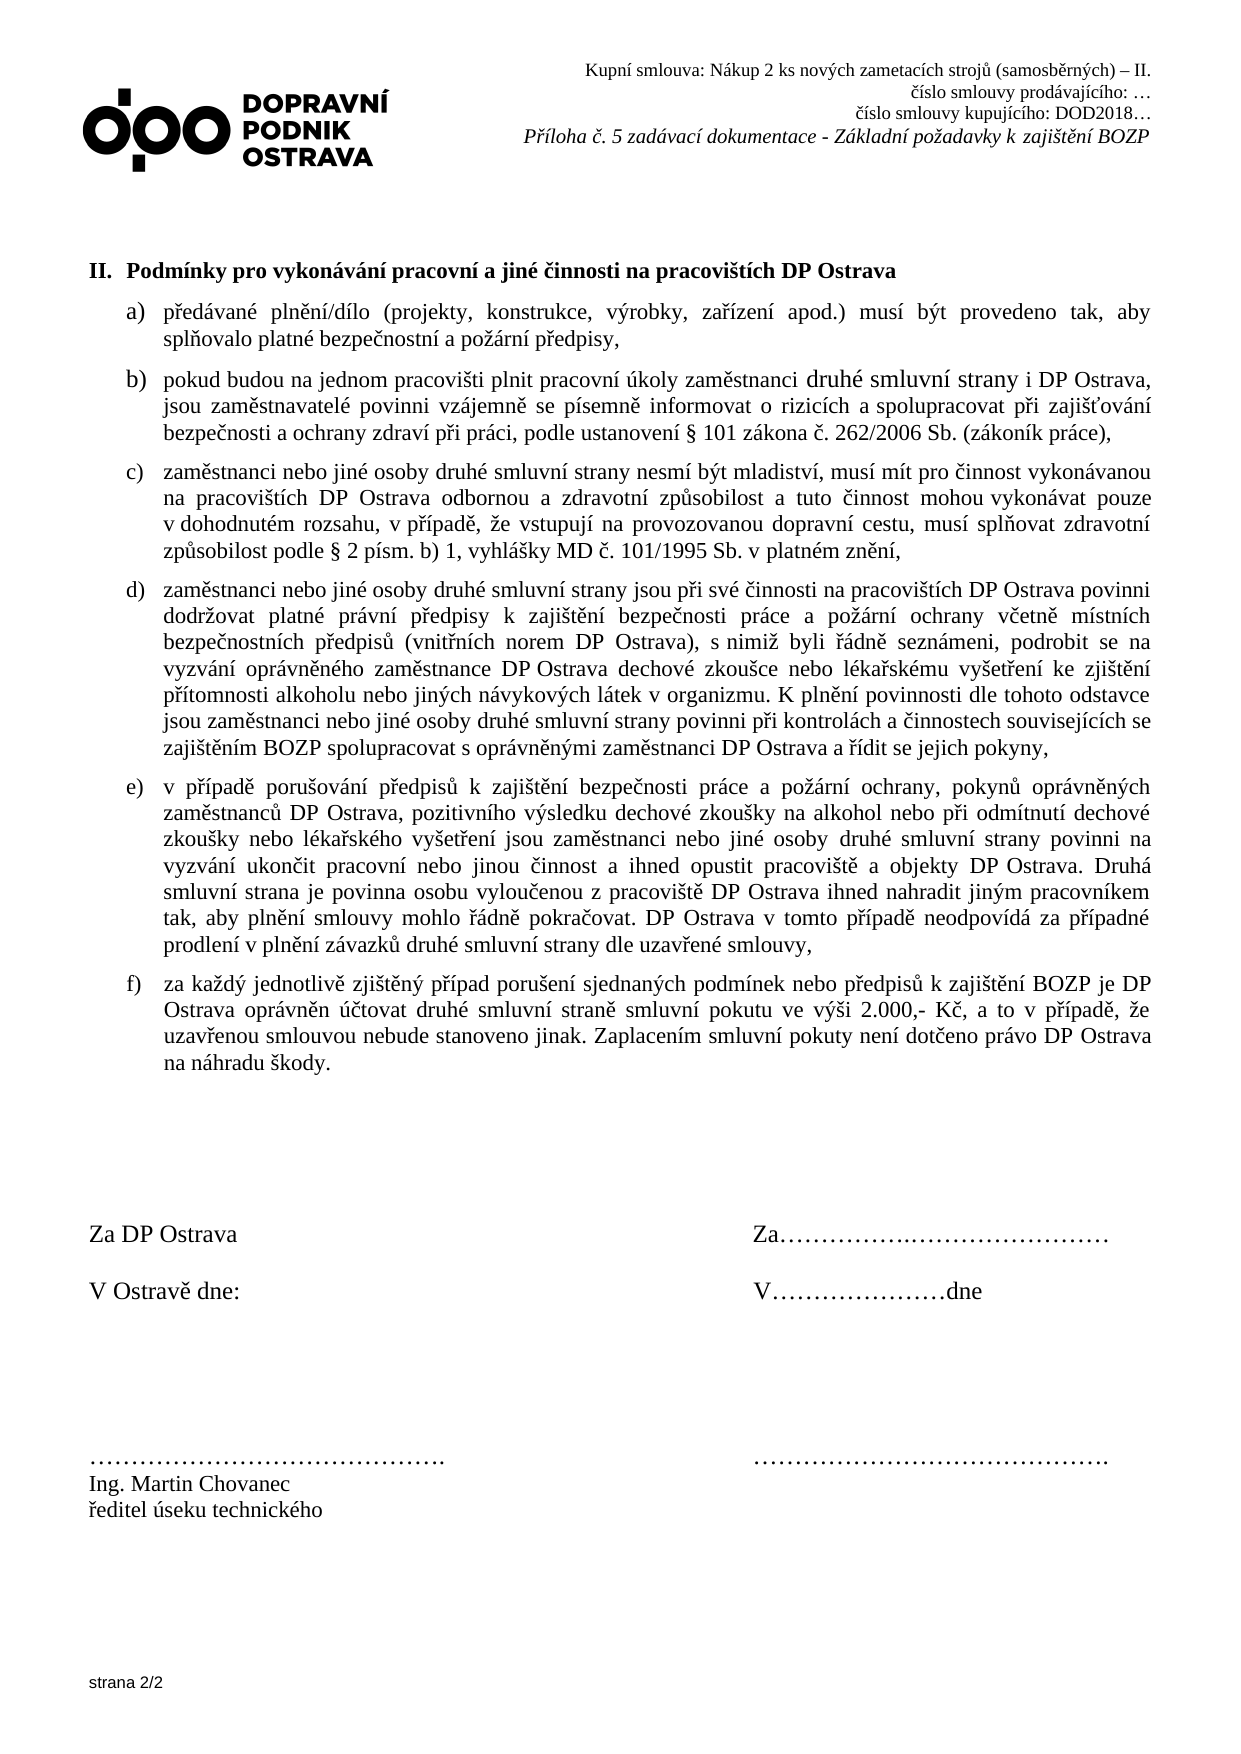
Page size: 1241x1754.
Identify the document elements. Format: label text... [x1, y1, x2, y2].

list zaměstnanci nebo jiné osoby druhé smluvní strany jsou při své činnosti na pracovištích DP Ostrava povinni dodržovat platné právní předpisy k zajištění bezpečnosti práce a požární ochrany včetně místních bezpečnostních předpisů (vnitřních norem DP Ostrava), s nimiž byli řádně seznámeni, podrobit se na vyzvání oprávněného zaměstnance DP Ostrava dechové zkoušce nebo lékařskému vyšetření ke zjištění přítomnosti alkoholu nebo jiných návykových látek v organizmu. K plnění povinnosti dle tohoto odstavce jsou zaměstnanci nebo jiné osoby druhé smluvní strany povinni při kontrolách a činnostech souvisejících se zajištěním BOZP spolupracovat s oprávněnými zaměstnanci DP Ostrava a řídit se jejich pokyny, [126, 576, 1152, 760]
text ředitel úseku technického [89, 1496, 1152, 1523]
list předávané plnění/dílo (projekty, konstrukce, výrobky, zařízení apod.) musí být provedeno tak, aby splňovalo platné bezpečnostní a požární předpisy, [126, 296, 1152, 351]
picture [82, 88, 390, 172]
text Ing. Martin Chovanec [89, 1470, 1152, 1496]
list pokud budou na jednom pracovišti plnit pracovní úkoly zaměstnanci druhé smluvní strany i DP Ostrava, jsou zaměstnavatelé povinni vzájemně se písemně informovat o rizicích a spolupracovat při zajišťování bezpečnosti a ochrany zdraví při práci, podle ustanovení § 101 zákona č. 262/2006 Sb. (zákoník práce), [126, 364, 1152, 445]
text c) zaměstnanci nebo jiné osoby druhé smluvní strany nesmí být mladiství, musí mít pro činnost vykonávanou na pracovištích DP Ostrava odbornou a zdravotní způsobilost a tuto činnost mohou vykonávat pouze v dohodnutém rozsahu, v případě, že vstupují na provozovanou dopravní cestu, musí splňovat zdravotní způsobilost podle § 2 písm. b) 1, vyhlášky MD č. 101/1995 Sb. v platném znění, [126, 458, 1152, 563]
text II. Podmínky pro vykonávání pracovní a jiné činnosti na pracovištích DP Ostrava [89, 257, 1152, 284]
text Za DP Ostrava Za…………….…………………… [89, 1219, 1152, 1248]
text e) v případě porušování předpisů k zajištění bezpečnosti práce a požární ochrany, pokynů oprávněných zaměstnanců DP Ostrava, pozitivního výsledku dechové zkoušky na alkohol nebo při odmítnutí dechové zkoušky nebo lékařského vyšetření jsou zaměstnanci nebo jiné osoby druhé smluvní strany povinni na vyzvání ukončit pracovní nebo jinou činnost a ihned opustit pracoviště a objekty DP Ostrava. Druhá smluvní strana je povinna osobu vyloučenou z pracoviště DP Ostrava ihned nahradit jiným pracovníkem tak, aby plnění smlouvy mohlo řádně pokračovat. DP Ostrava v tomto případě neodpovídá za případné prodlení v plnění závazků druhé smluvní strany dle uzavřené smlouvy, [126, 773, 1152, 957]
text f) za každý jednotlivě zjištěný případ porušení sjednaných podmínek nebo předpisů k zajištění BOZP je DP Ostrava oprávněn účtovat druhé smluvní straně smluvní pokutu ve výši 2.000,- Kč, a to v případě, že uzavřenou smlouvou nebude stanoveno jinak. Zaplacením smluvní pokuty není dotčeno právo DP Ostrava na náhradu škody. [126, 970, 1152, 1075]
text ……………………………………. ……………………………………. [89, 1441, 1152, 1470]
text V Ostravě dne: V…………………dne [89, 1276, 1152, 1305]
